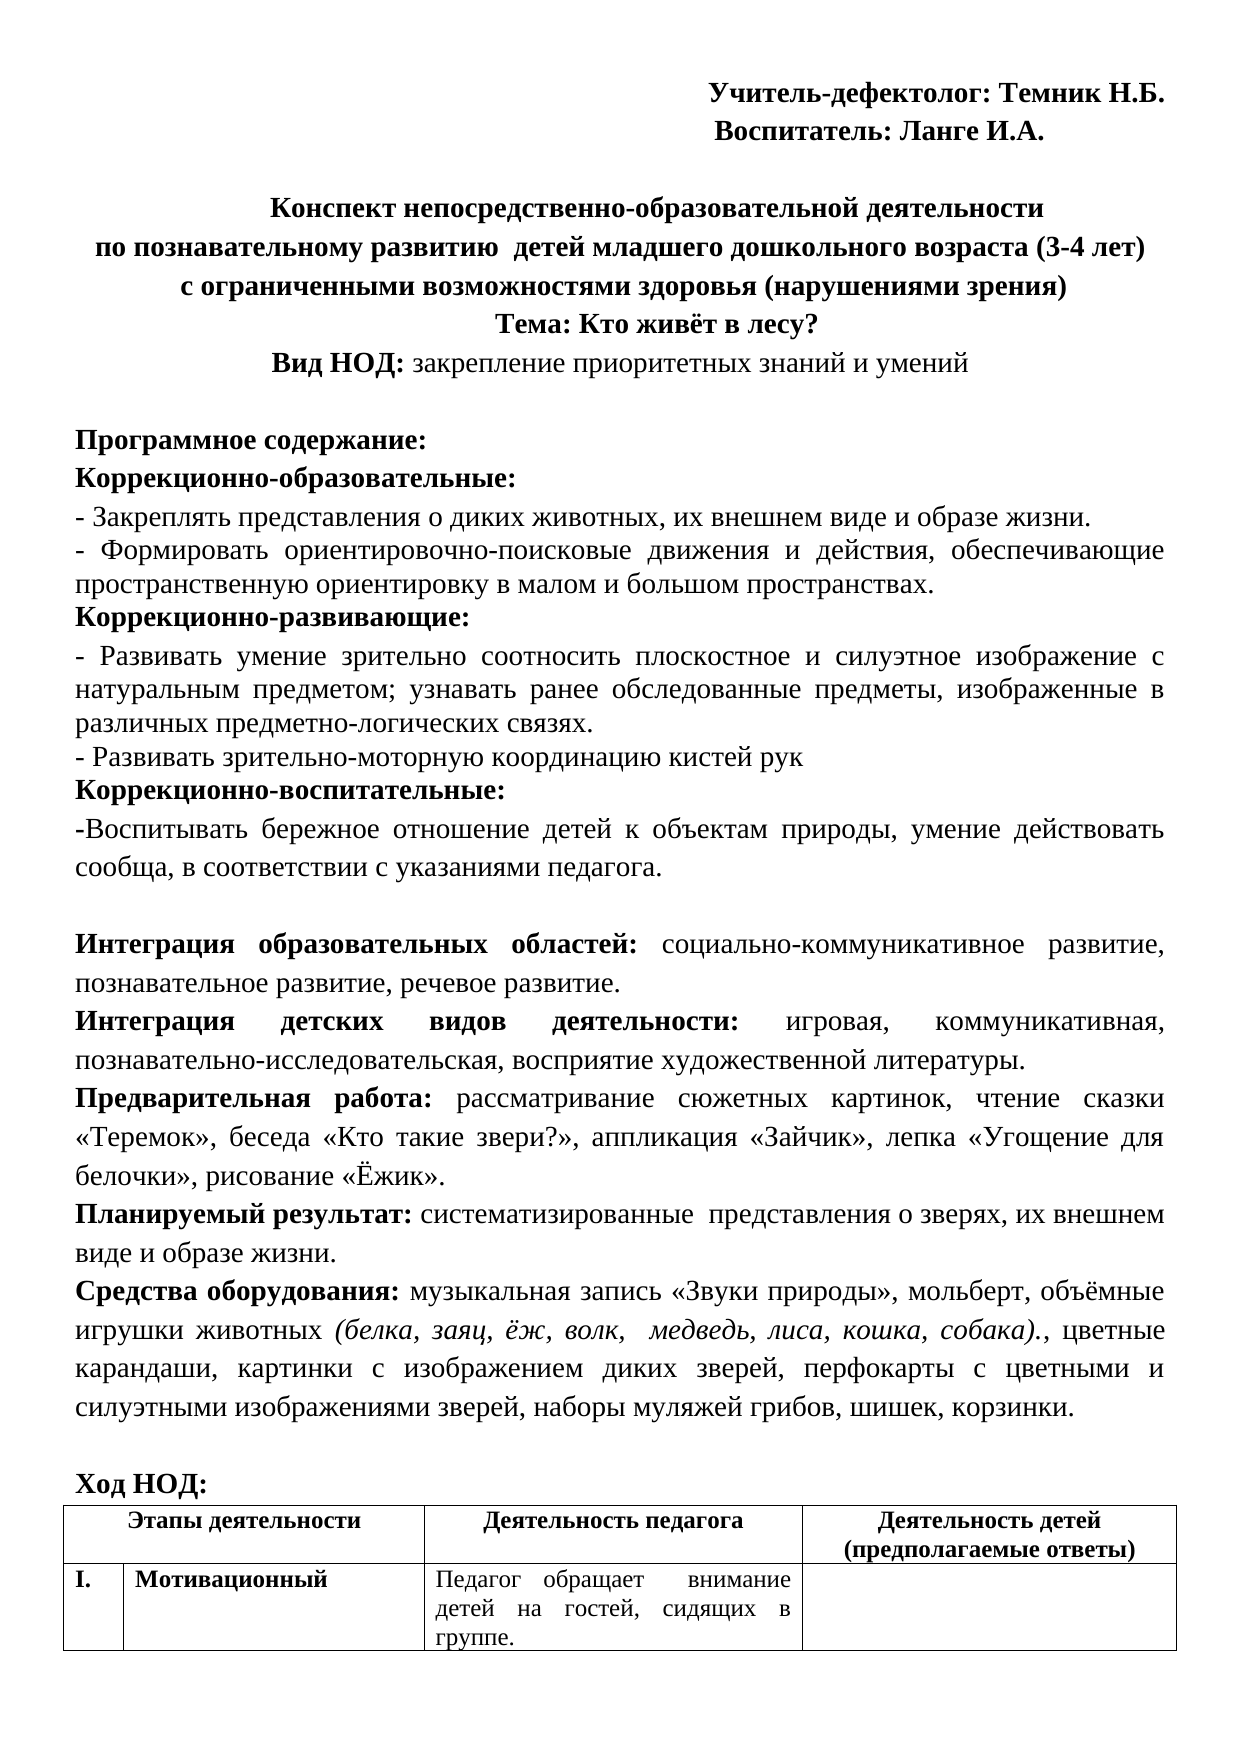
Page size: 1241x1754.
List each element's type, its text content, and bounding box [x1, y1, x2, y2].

table_header Деятельность педагога [425, 1506, 802, 1563]
table_header Этапы деятельности [64, 1506, 424, 1563]
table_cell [425, 1564, 802, 1650]
text - Закреплять представления о диких животных, их внешнем виде и образе жизни. [75, 499, 1165, 532]
text Учитель-дефектолог: Темник Н.Б. [75, 75, 1165, 108]
table_header Деятельность детей (предполагаемые ответы) [803, 1506, 1176, 1563]
text Средства оборудования: музыкальная запись «Звуки природы», мольберт, объёмные игрушки животных (белка, заяц, ёж, волк, медведь, лиса, кошка, собака)., цветные карандаши, картинки с изображением диких зверей, перфокарты с цветными и силуэтными изображениями зверей, наборы муляжей грибов, шишек, корзинки. [75, 1273, 1165, 1422]
table_cell Мотивационный [124, 1564, 424, 1650]
text - Развивать умение зрительно соотносить плоскостное и силуэтное изображение с натуральным предметом; узнавать ранее обследованные предметы, изображенные в различных предметно-логических связях. [75, 638, 1165, 739]
text Коррекционно-образовательные: [75, 460, 1165, 494]
table_cell I. [64, 1564, 123, 1650]
text Предварительная работа: рассматривание сюжетных картинок, чтение сказки «Теремок», беседа «Кто такие звери?», аппликация «Зайчик», лепка «Угощение для белочки», рисование «Ёжик». [75, 1081, 1165, 1191]
text Коррекционно-развивающие: [75, 599, 1165, 633]
text Ход НОД: [75, 1466, 1165, 1499]
text по познавательному развитию детей младшего дошкольного возраста (3-4 лет) [75, 229, 1165, 263]
table_cell [803, 1564, 1176, 1650]
text Конспект непосредственно-образовательной деятельности [75, 191, 1165, 224]
text с ограниченными возможностями здоровья (нарушениями зрения) [75, 268, 1165, 301]
text Интеграция детских видов деятельности: игровая, коммуникативная, познавательно-исследовательская, восприятие художественной литературы. [75, 1003, 1165, 1076]
text Программное содержание: [75, 422, 1165, 455]
text Планируемый результат: систематизированные представления о зверях, их внешнем виде и образе жизни. [75, 1196, 1165, 1268]
text Тема: Кто живёт в лесу? [75, 306, 1165, 340]
text -Воспитывать бережное отношение детей к объектам природы, умение действовать сообща, в соответствии с указаниями педагога. [75, 811, 1165, 883]
text Коррекционно-воспитательные: [75, 772, 1165, 806]
text - Формировать ориентировочно-поисковые движения и действия, обеспечивающие пространственную ориентировку в малом и большом пространствах. [75, 532, 1165, 599]
text - Развивать зрительно-моторную координацию кистей рук [75, 739, 1165, 772]
text Интеграция образовательных областей: социально-коммуникативное развитие, познавательное развитие, речевое развитие. [75, 926, 1165, 998]
text Воспитатель: Ланге И.А. [75, 113, 1165, 147]
text Вид НОД: закрепление приоритетных знаний и умений [75, 345, 1165, 378]
